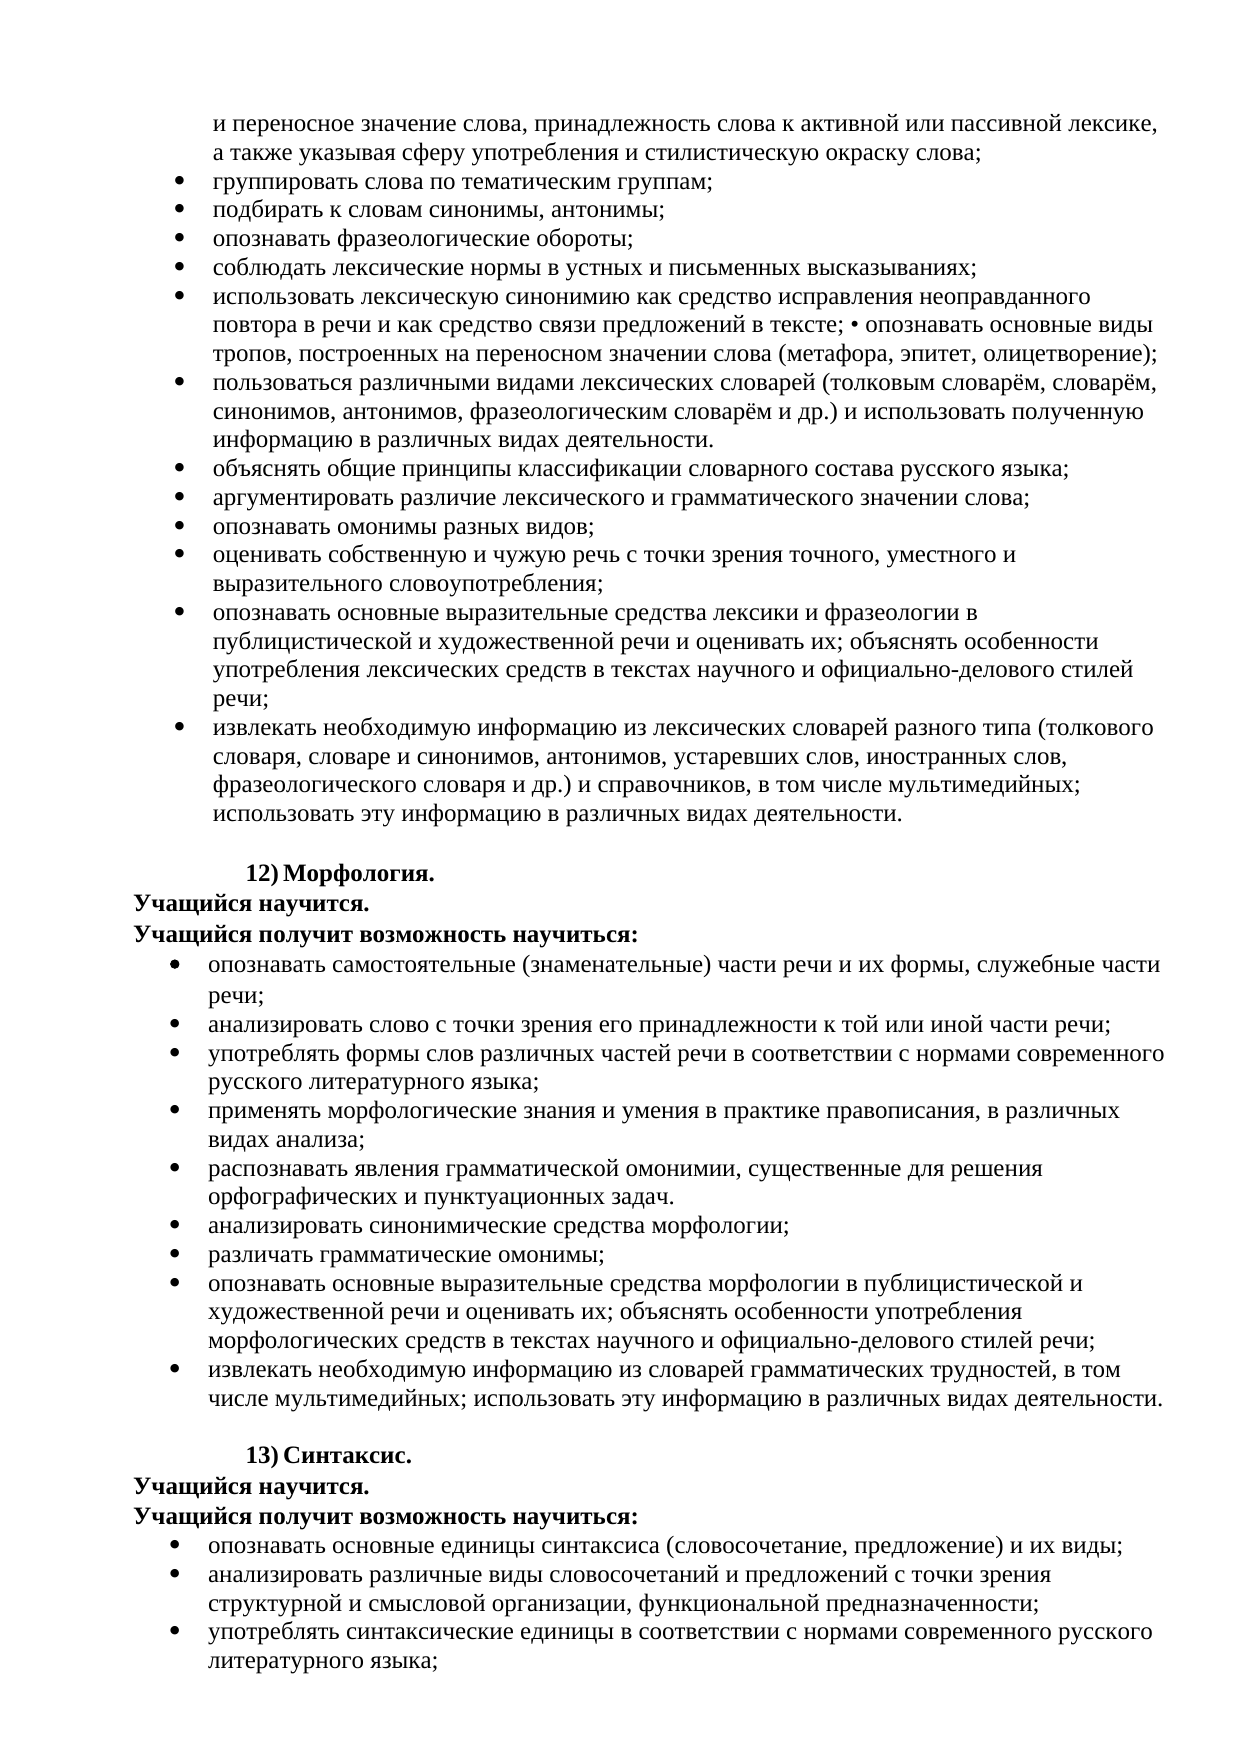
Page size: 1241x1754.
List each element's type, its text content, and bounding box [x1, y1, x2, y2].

list опознавать самостоятельные (знаменательные) части речи и их формы, служебные части речи; [170, 948, 1166, 1009]
list опознавать основные единицы синтаксиса (словосочетание, предложение) и их виды; [170, 1530, 1166, 1559]
list различать грамматические омонимы; [170, 1239, 1166, 1268]
list извлекать необходимую информацию из лексических словарей разного типа (толкового словаря, словаре и синонимов, антонимов, устаревших слов, иностранных слов, фразеологического словаря и др.) и справочников, в том числе мультимедийных; использовать эту информацию в различных видах деятельности. [175, 712, 1166, 827]
list распознавать явления грамматической омонимии, существенные для решения орфографических и пунктуационных задач. [170, 1153, 1166, 1210]
list применять морфологические знания и умения в практике правописания, в различных видах анализа; [170, 1095, 1166, 1153]
list опознавать фразеологические обороты; [175, 223, 1166, 252]
text Учащийся научится. [133, 886, 1166, 917]
text Учащийся получит возможность научиться: [133, 917, 1166, 948]
list опознавать основные выразительные средства лексики и фразеологии в публицистической и художественной речи и оценивать их; объяснять особенности употребления лексических средств в текстах научного и официально-делового стилей речи; [175, 597, 1166, 712]
list опознавать омонимы разных видов; [175, 511, 1166, 539]
list соблюдать лексические нормы в устных и письменных высказываниях; [175, 252, 1166, 281]
list анализировать слово с точки зрения его принадлежности к той или иной части речи; [170, 1009, 1166, 1038]
list Синтаксис. [245, 1440, 1166, 1469]
list аргументировать различие лексического и грамматического значении слова; [175, 482, 1166, 511]
text Учащийся научится. [133, 1469, 1166, 1499]
list опознавать основные выразительные средства морфологии в публицистической и художественной речи и оценивать их; объяснять особенности употребления морфологических средств в текстах научного и официально-делового стилей речи; [170, 1268, 1166, 1354]
list оценивать собственную и чужую речь с точки зрения точного, уместного и выразительного словоупотребления; [175, 539, 1166, 597]
list объяснять общие принципы классификации словарного состава русского языка; [175, 453, 1166, 482]
list пользоваться различными видами лексических словарей (толковым словарём, словарём, синонимов, антонимов, фразеологическим словарём и др.) и использовать полученную информацию в различных видах деятельности. [175, 367, 1166, 453]
list анализировать синонимические средства морфологии; [170, 1210, 1166, 1239]
list анализировать различные виды словосочетаний и предложений с точки зрения структурной и смысловой организации, функциональной предназначенности; [170, 1559, 1166, 1616]
list извлекать необходимую информацию из словарей грамматических трудностей, в том числе мультимедийных; использовать эту информацию в различных видах деятельности. [170, 1354, 1166, 1411]
text Учащийся получит возможность научиться: [133, 1499, 1166, 1530]
list подбирать к словам синонимы, антонимы; [175, 194, 1166, 223]
list употреблять формы слов различных частей речи в соответствии с нормами современного русского литературного языка; [170, 1038, 1166, 1095]
list использовать лексическую синонимию как средство исправления неоправданного повтора в речи и как средство связи предложений в тексте; • опознавать основные виды тропов, построенных на переносном значении слова (метафора, эпитет, олицетворение); [175, 281, 1166, 367]
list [175, 108, 1166, 166]
list употреблять синтаксические единицы в соответствии с нормами современного русского литературного языка; [170, 1616, 1166, 1674]
list группировать слова по тематическим группам; [175, 166, 1166, 194]
list Морфология. [245, 856, 1166, 886]
